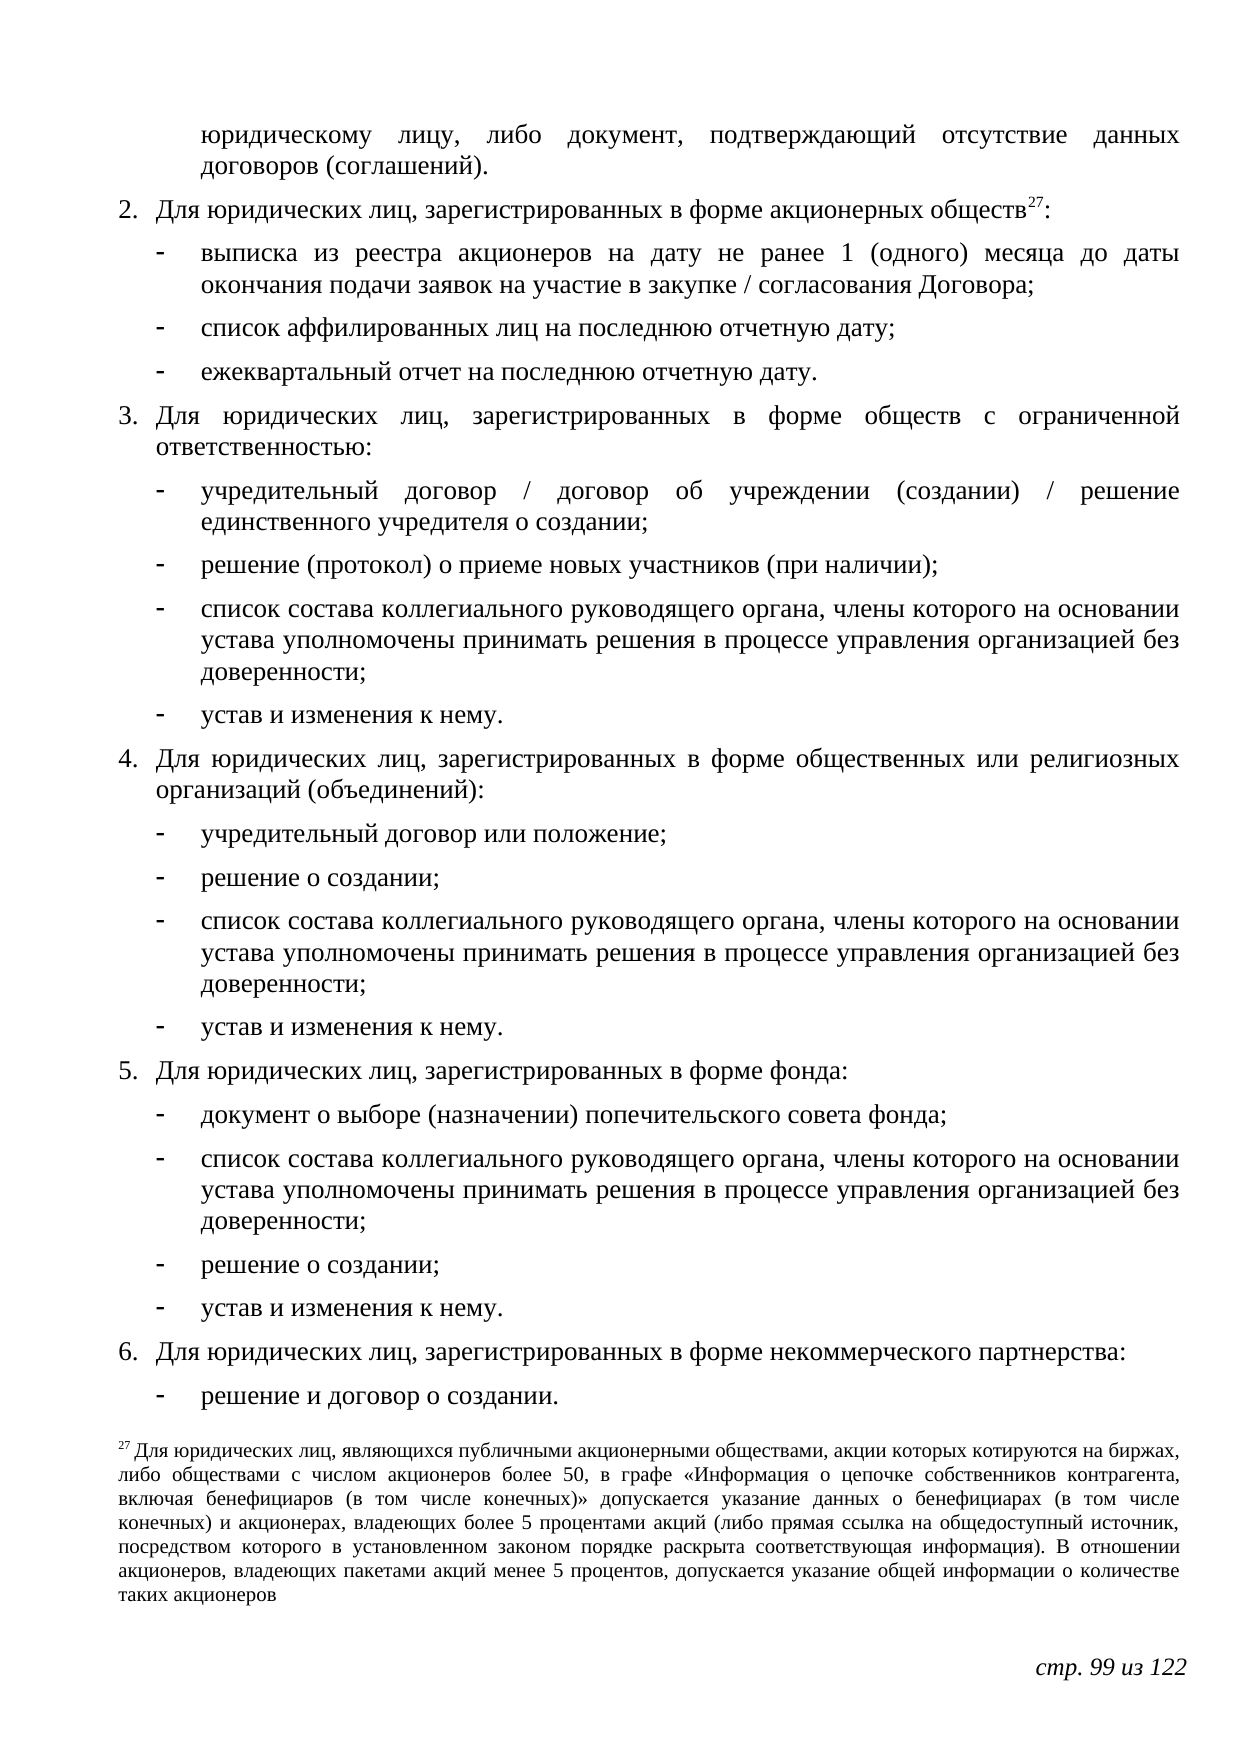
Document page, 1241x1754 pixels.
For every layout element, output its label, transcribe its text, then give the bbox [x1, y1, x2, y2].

list учредительный договор / договор об учреждении (создании) / решение единственного учредителя о создании; [156, 474, 1181, 536]
list список состава коллегиального руководящего органа, члены которого на основании устава уполномочены принимать решения в процессе управления организацией без доверенности; [156, 1142, 1181, 1235]
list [156, 118, 1181, 180]
list решение о создании; [156, 1248, 1181, 1279]
list список аффилированных лиц на последнюю отчетную дату; [156, 311, 1181, 343]
list Для юридических лиц, зарегистрированных в форме общественных или религиозных организаций (объединений): [118, 742, 1181, 804]
list Для юридических лиц, зарегистрированных в форме фонда: [118, 1054, 1181, 1085]
list Для юридических лиц, зарегистрированных в форме обществ с ограниченной ответственностью: [118, 399, 1181, 461]
list решение и договор о создании. [156, 1379, 1181, 1410]
list решение (протокол) о приеме новых участников (при наличии); [156, 549, 1181, 580]
list выписка из реестра акционеров на дату не ранее 1 (одного) месяца до даты окончания подачи заявок на участие в закупке / согласования Договора; [156, 237, 1181, 299]
list список состава коллегиального руководящего органа, члены которого на основании устава уполномочены принимать решения в процессе управления организацией без доверенности; [156, 904, 1181, 998]
list устав и изменения к нему. [156, 1291, 1181, 1323]
list Для юридических лиц, зарегистрированных в форме некоммерческого партнерства: [118, 1335, 1181, 1366]
list документ о выборе (назначении) попечительского совета фонда; [156, 1098, 1181, 1129]
list устав и изменения к нему. [156, 698, 1181, 730]
list устав и изменения к нему. [156, 1011, 1181, 1042]
list учредительный договор или положение; [156, 817, 1181, 848]
list ежеквартальный отчет на последнюю отчетную дату. [156, 355, 1181, 386]
list список состава коллегиального руководящего органа, члены которого на основании устава уполномочены принимать решения в процессе управления организацией без доверенности; [156, 592, 1181, 686]
list решение о создании; [156, 861, 1181, 892]
list Для юридических лиц, зарегистрированных в форме акционерных обществ: [118, 193, 1181, 224]
